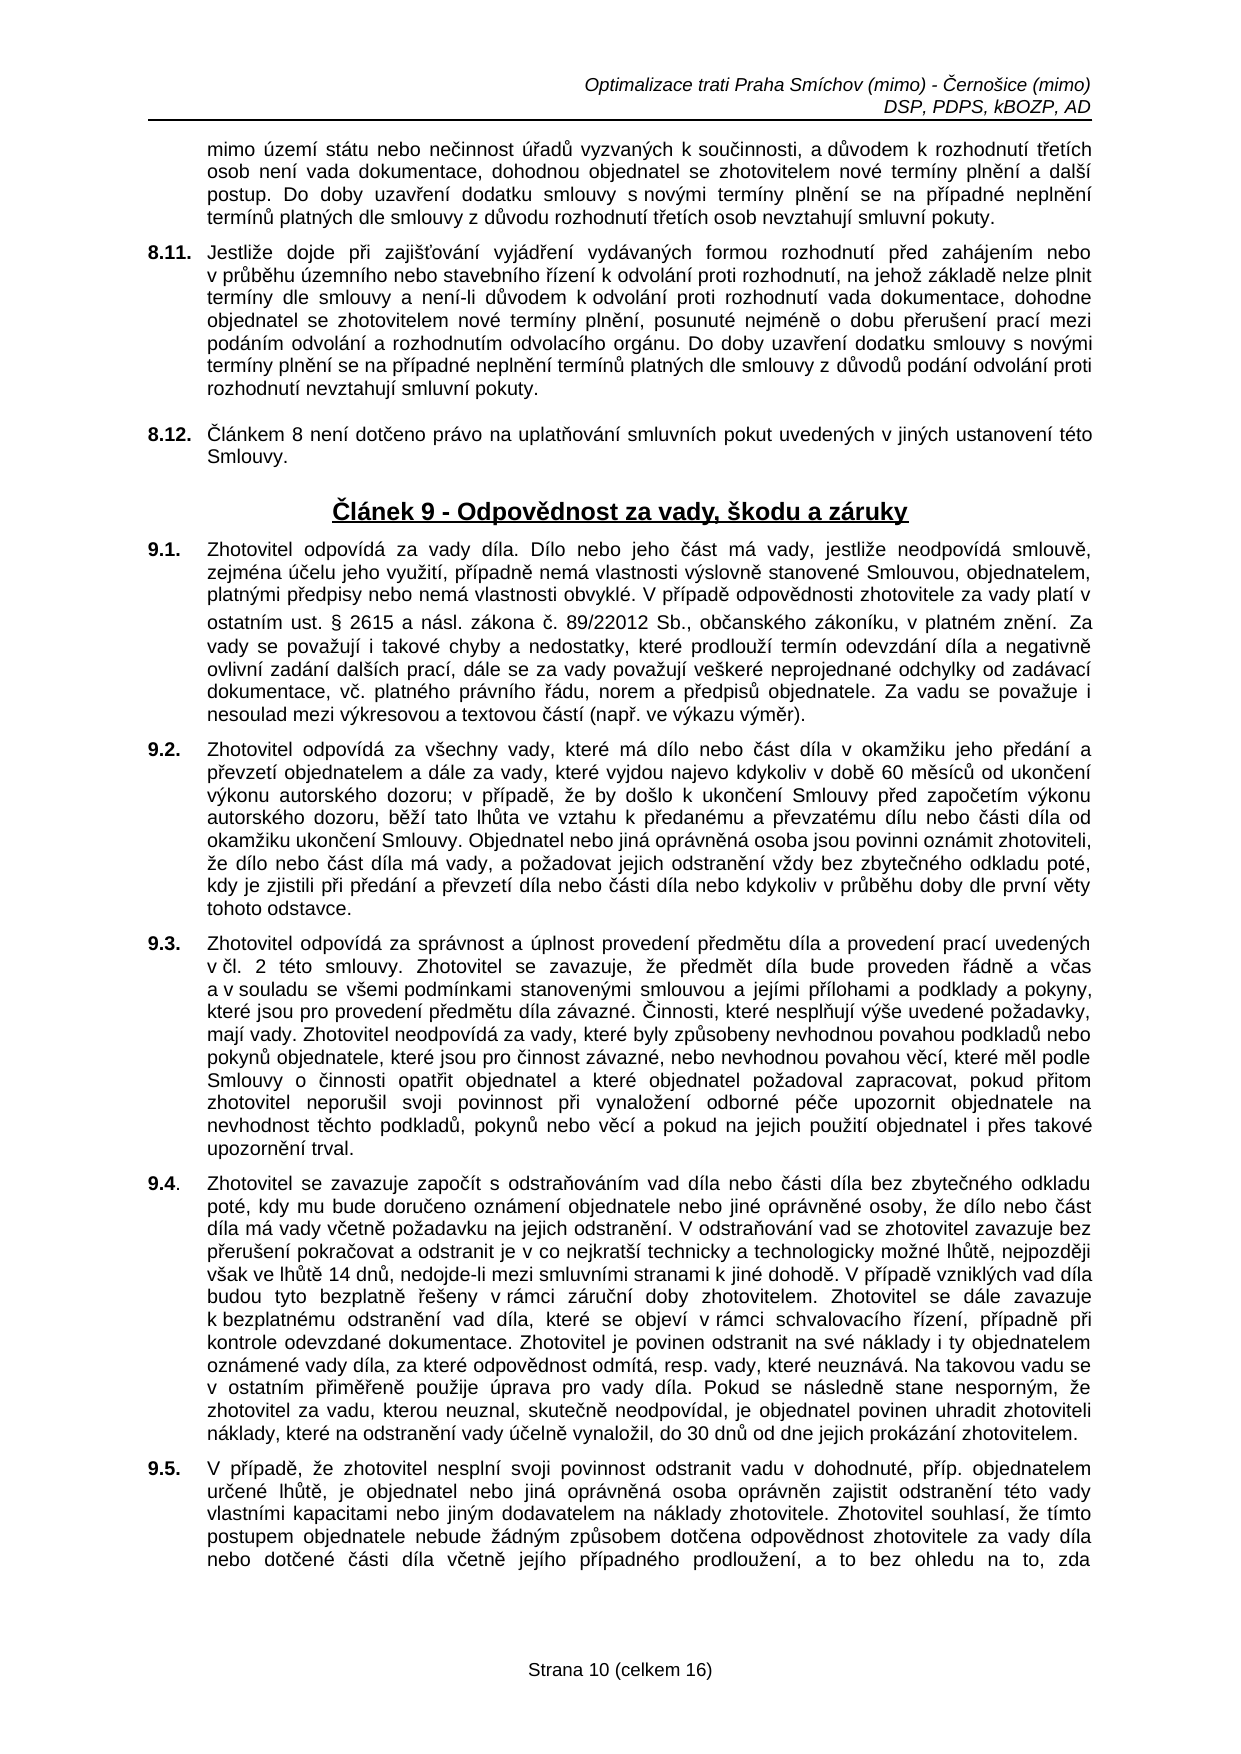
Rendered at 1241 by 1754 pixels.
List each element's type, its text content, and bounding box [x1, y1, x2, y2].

subtitle 9.2. Zhotovitel odpovídá za všechny vady, které má dílo nebo část díla v okamžiku jeho předání a převzetí objednatelem a dále za vady, které vyjdou najevo kdykoliv v době 60 měsíců od ukončení výkonu autorského dozoru; v případě, že by došlo k ukončení Smlouvy před započetím výkonu autorského dozoru, běží tato lhůta ve vztahu k předanému a převzatému dílu nebo části díla od okamžiku ukončení Smlouvy. Objednatel nebo jiná oprávněná osoba jsou povinni oznámit zhotoviteli, že dílo nebo část díla má vady, a požadovat jejich odstranění vždy bez zbytečného odkladu poté, kdy je zjistili při předání a převzetí díla nebo části díla nebo kdykoliv v průběhu doby dle první věty tohoto odstavce. [148, 738, 1092, 920]
text 8.12. Článkem 8 není dotčeno právo na uplatňování smluvních pokut uvedených v jiných ustanovení této Smlouvy. [148, 422, 1092, 468]
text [148, 137, 1092, 228]
subtitle 9.3. Zhotovitel odpovídá za správnost a úplnost provedení předmětu díla a provedení prací uvedených v čl. 2 této smlouvy. Zhotovitel se zavazuje, že předmět díla bude proveden řádně a včas a v souladu se všemi podmínkami stanovenými smlouvou a jejími přílohami a podklady a pokyny, které jsou pro provedení předmětu díla závazné. Činnosti, které nesplňují výše uvedené požadavky, mají vady. Zhotovitel neodpovídá za vady, které byly způsobeny nevhodnou povahou podkladů nebo pokynů objednatele, které jsou pro činnost závazné, nebo nevhodnou povahou věcí, které měl podle Smlouvy o činnosti opatřit objednatel a které objednatel požadoval zapracovat, pokud přitom zhotovitel neporušil svoji povinnost při vynaložení odborné péče upozornit objednatele na nevhodnost těchto podkladů, pokynů nebo věcí a pokud na jejich použití objednatel i přes takové upozornění trval. [148, 932, 1092, 1159]
text 8.11. Jestliže dojde při zajišťování vyjádření vydávaných formou rozhodnutí před zahájením nebo v průběhu územního nebo stavebního řízení k odvolání proti rozhodnutí, na jehož základě nelze plnit termíny dle smlouvy a není-li důvodem k odvolání proti rozhodnutí vada dokumentace, dohodne objednatel se zhotovitelem nové termíny plnění, posunuté nejméně o dobu přerušení prací mezi podáním odvolání a rozhodnutím odvolacího orgánu. Do doby uzavření dodatku smlouvy s novými termíny plnění se na případné neplnění termínů platných dle smlouvy z důvodů podání odvolání proti rozhodnutí nevztahují smluvní pokuty. [148, 241, 1092, 400]
subtitle 9.1. Zhotovitel odpovídá za vady díla. Dílo nebo jeho část má vady, jestliže neodpovídá smlouvě, zejména účelu jeho využití, případně nemá vlastnosti výslovně stanovené Smlouvou, objednatelem, platnými předpisy nebo nemá vlastnosti obvyklé. V případě odpovědnosti zhotovitele za vady platí v ostatním ust. § 2615 a násl. zákona č. 89/22012 Sb., občanského zákoníku, v platném znění. Za vady se považují i takové chyby a nedostatky, které prodlouží termín odevzdání díla a negativně ovlivní zadání dalších prací, dále se za vady považují veškeré neprojednané odchylky od zadávací dokumentace, vč. platného právního řádu, norem a předpisů objednatele. Za vadu se považuje i nesoulad mezi výkresovou a textovou částí (např. ve výkazu výměr). [148, 538, 1092, 726]
subtitle Článek 9 - Odpovědnost za vady, škodu a záruky [148, 497, 1092, 525]
text 9.4. Zhotovitel se zavazuje započít s odstraňováním vad díla nebo části díla bez zbytečného odkladu poté, kdy mu bude doručeno oznámení objednatele nebo jiné oprávněné osoby, že dílo nebo část díla má vady včetně požadavku na jejich odstranění. V odstraňování vad se zhotovitel zavazuje bez přerušení pokračovat a odstranit je v co nejkratší technicky a technologicky možné lhůtě, nejpozději však ve lhůtě 14 dnů, nedojde-li mezi smluvními stranami k jiné dohodě. V případě vzniklých vad díla budou tyto bezplatně řešeny v rámci záruční doby zhotovitelem. Zhotovitel se dále zavazuje k bezplatnému odstranění vad díla, které se objeví v rámci schvalovacího řízení, případně při kontrole odevzdané dokumentace. Zhotovitel je povinen odstranit na své náklady i ty objednatelem oznámené vady díla, za které odpovědnost odmítá, resp. vady, které neuznává. Na takovou vadu se v ostatním přiměřeně použije úprava pro vady díla. Pokud se následně stane nesporným, že zhotovitel za vadu, kterou neuznal, skutečně neodpovídal, je objednatel povinen uhradit zhotoviteli náklady, které na odstranění vady účelně vynaložil, do 30 dnů od dne jejich prokázání zhotovitelem. [148, 1172, 1092, 1444]
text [148, 1457, 1092, 1570]
